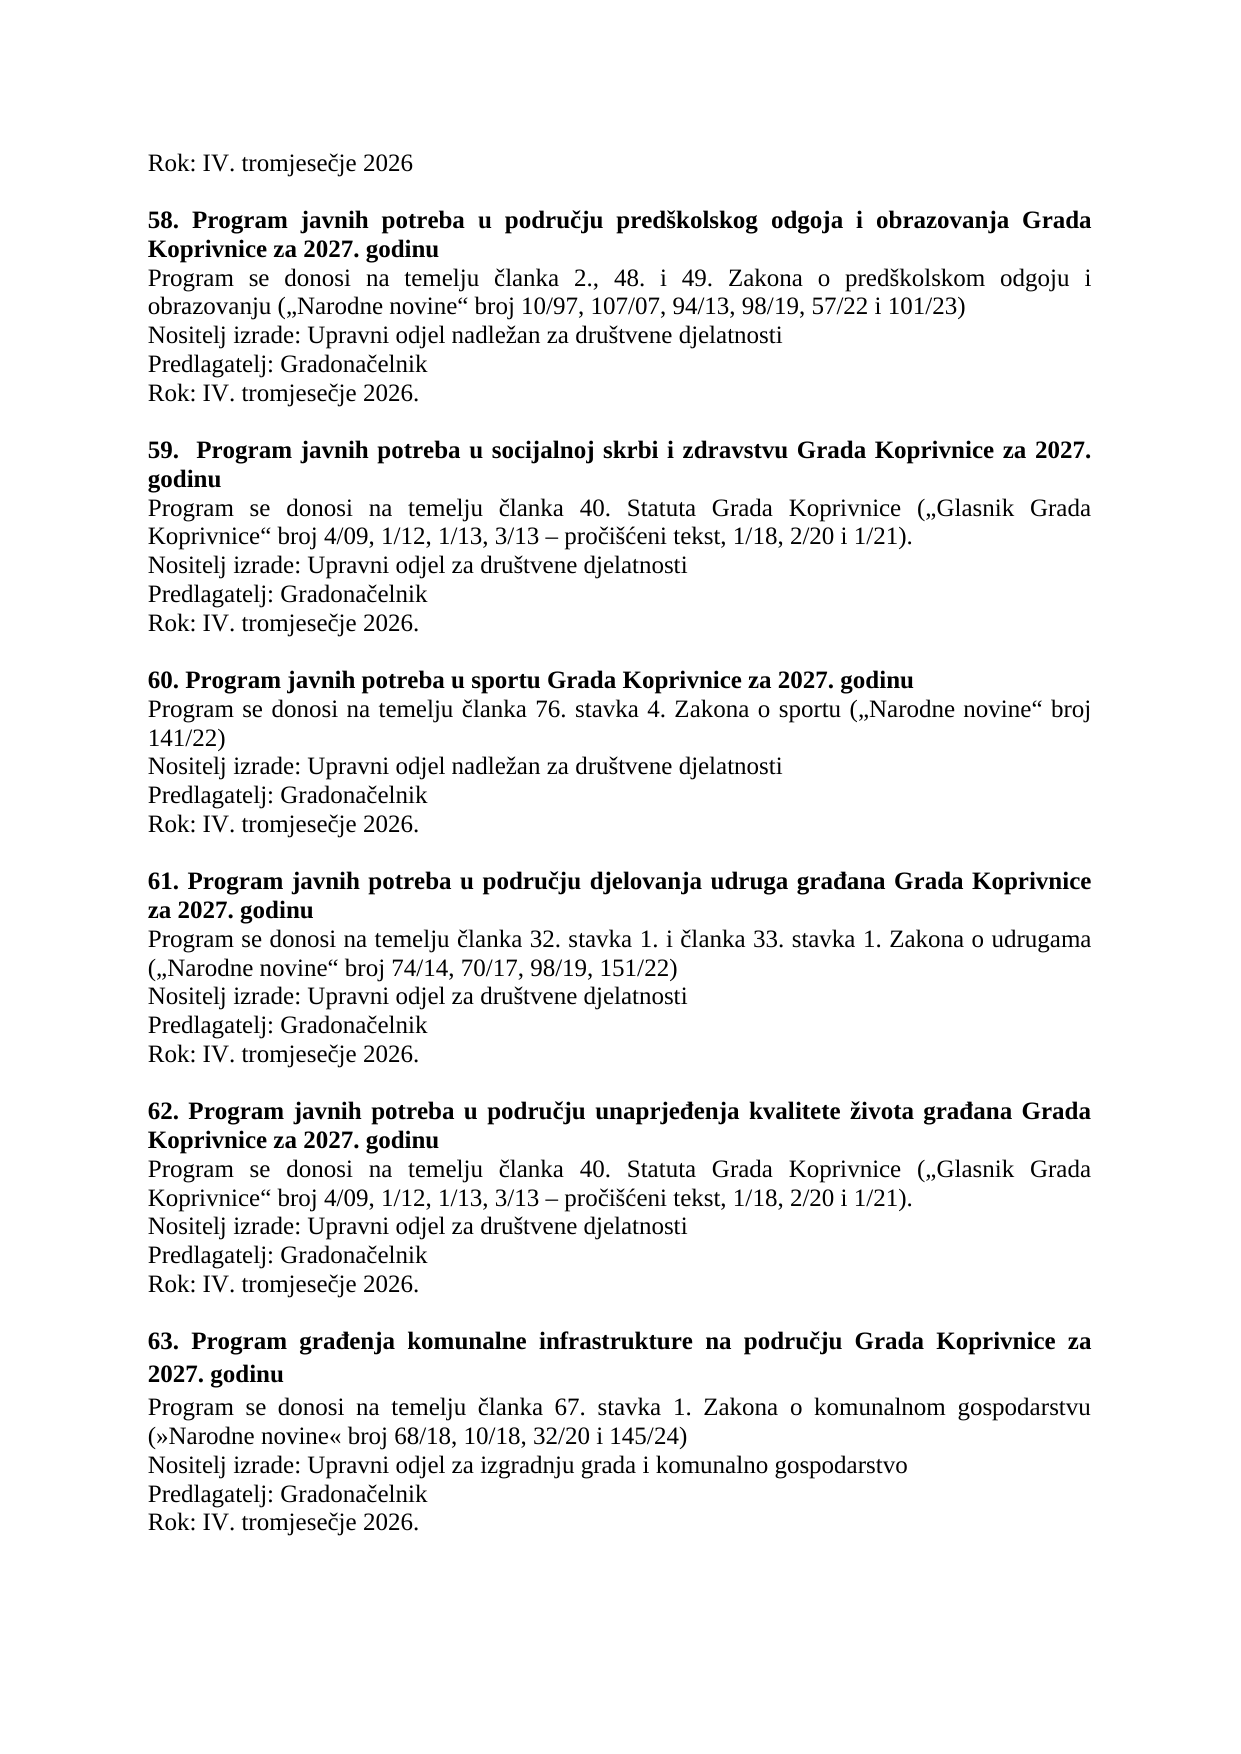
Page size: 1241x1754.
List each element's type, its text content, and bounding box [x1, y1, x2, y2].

text Rok: IV. tromjesečje 2026. [148, 608, 1093, 636]
text Rok: IV. tromjesečje 2026. [148, 1507, 1093, 1536]
text Nositelj izrade: Upravni odjel nadležan za društvene djelatnosti [148, 320, 1093, 349]
text 61. Program javnih potreba u području djelovanja udruga građana Grada Koprivnice za 2027. godinu [148, 866, 1093, 924]
text Predlagatelj: Gradonačelnik [148, 1240, 1093, 1269]
text 63. Program građenja komunalne infrastrukture na području Grada Koprivnice za 2027. godinu [148, 1326, 1093, 1388]
text 58. Program javnih potreba u području predškolskog odgoja i obrazovanja Grada Koprivnice za 2027. godinu [148, 205, 1093, 263]
text Program se donosi na temelju članka 76. stavka 4. Zakona o sportu („Narodne novine“ broj 141/22) [148, 694, 1093, 751]
text Nositelj izrade: Upravni odjel za društvene djelatnosti [148, 550, 1093, 579]
text Predlagatelj: Gradonačelnik [148, 1010, 1093, 1039]
text Nositelj izrade: Upravni odjel nadležan za društvene djelatnosti [148, 751, 1093, 780]
text Program se donosi na temelju članka 2., 48. i 49. Zakona o predškolskom odgoju i obrazovanju („Narodne novine“ broj 10/97, 107/07, 94/13, 98/19, 57/22 i 101/23) [148, 263, 1093, 320]
text Rok: IV. tromjesečje 2026. [148, 378, 1093, 406]
text Rok: IV. tromjesečje 2026. [148, 809, 1093, 838]
text Nositelj izrade: Upravni odjel za društvene djelatnosti [148, 981, 1093, 1010]
text Predlagatelj: Gradonačelnik [148, 349, 1093, 378]
text Nositelj izrade: Upravni odjel za izgradnju grada i komunalno gospodarstvo [148, 1450, 1093, 1479]
text Rok: IV. tromjesečje 2026. [148, 1269, 1093, 1298]
text Nositelj izrade: Upravni odjel za društvene djelatnosti [148, 1211, 1093, 1240]
text Program se donosi na temelju članka 67. stavka 1. Zakona o komunalnom gospodarstvu (»Narodne novine« broj 68/18, 10/18, 32/20 i 145/24) [148, 1392, 1093, 1450]
text 62. Program javnih potreba u području unaprjeđenja kvalitete života građana Grada Koprivnice za 2027. godinu [148, 1096, 1093, 1154]
text Program se donosi na temelju članka 40. Statuta Grada Koprivnice („Glasnik Grada Koprivnice“ broj 4/09, 1/12, 1/13, 3/13 – pročišćeni tekst, 1/18, 2/20 i 1/21). [148, 493, 1093, 550]
text Program se donosi na temelju članka 32. stavka 1. i članka 33. stavka 1. Zakona o udrugama („Narodne novine“ broj 74/14, 70/17, 98/19, 151/22) [148, 924, 1093, 981]
text Predlagatelj: Gradonačelnik [148, 780, 1093, 809]
text Rok: IV. tromjesečje 2026 [148, 148, 1093, 176]
text Rok: IV. tromjesečje 2026. [148, 1039, 1093, 1068]
text 60. Program javnih potreba u sportu Grada Koprivnice za 2027. godinu [148, 665, 1093, 694]
text 59. Program javnih potreba u socijalnoj skrbi i zdravstvu Grada Koprivnice za 2027. godinu [148, 435, 1093, 493]
text Program se donosi na temelju članka 40. Statuta Grada Koprivnice („Glasnik Grada Koprivnice“ broj 4/09, 1/12, 1/13, 3/13 – pročišćeni tekst, 1/18, 2/20 i 1/21). [148, 1154, 1093, 1211]
text Predlagatelj: Gradonačelnik [148, 579, 1093, 608]
text Predlagatelj: Gradonačelnik [148, 1479, 1093, 1507]
